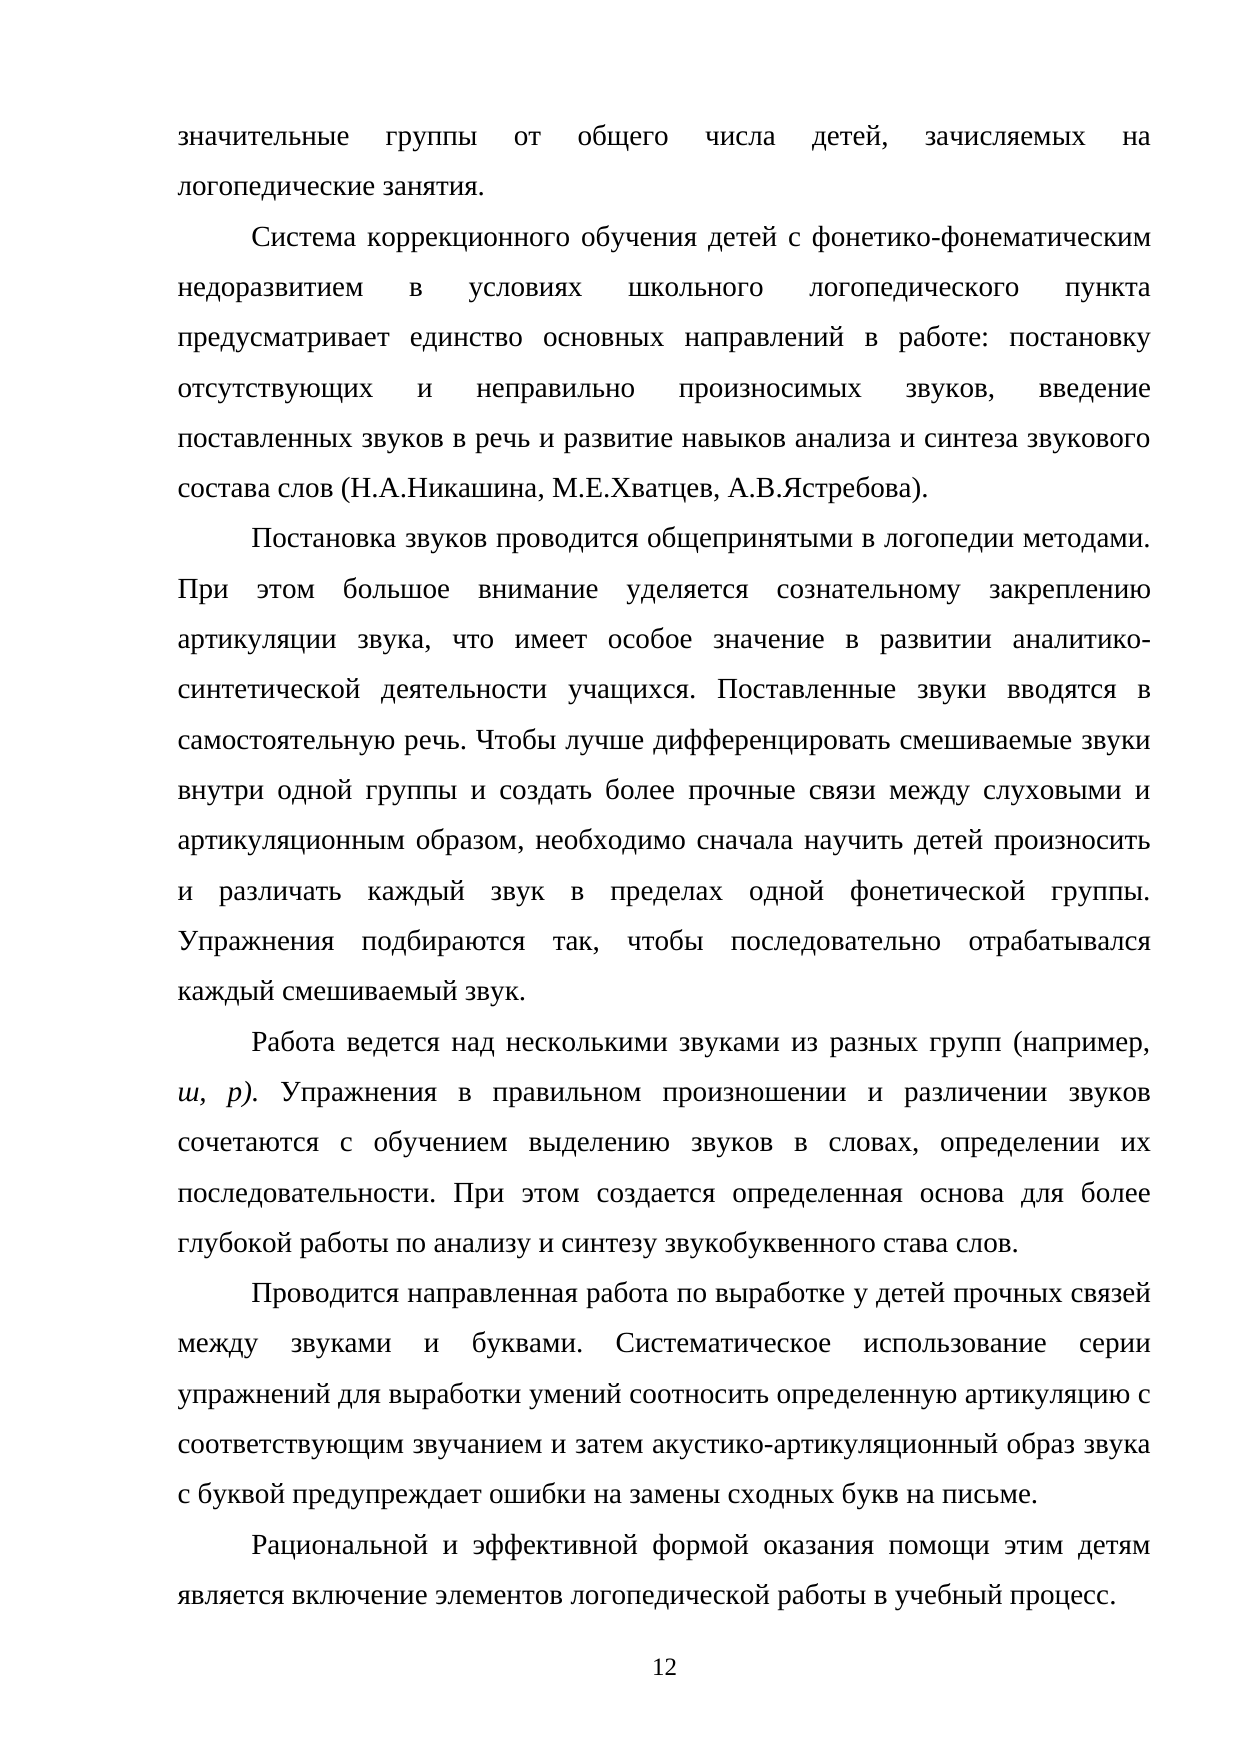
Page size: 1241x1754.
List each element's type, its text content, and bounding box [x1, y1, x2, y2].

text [177, 118, 1152, 202]
text Система коррекционного обучения детей с фонетико-фонематическим недоразвитием в условиях школьного логопедического пункта предусматривает единство основных направлений в работе: постановку отсутствующих и неправильно произносимых звуков, введение поставленных звуков в речь и развитие навыков анализа и синтеза звукового состава слов (Н.А.Никашина, М.Е.Хватцев, А.В.Ястребова). [177, 219, 1152, 504]
text Работа ведется над несколькими звуками из разных групп (например, ш, р). Упражнения в правильном произношении и различении звуков сочетаются с обучением выделению звуков в словах, определении их последовательности. При этом создается определенная основа для более глубокой работы по анализу и синтезу звукобуквенного става слов. [177, 1024, 1152, 1258]
text Рациональной и эффективной формой оказания помощи этим детям является включение элементов логопедической работы в учебный процесс. [177, 1527, 1152, 1611]
text Проводится направленная работа по выработке у детей прочных связей между звуками и буквами. Систематическое использование серии упражнений для выработки умений соотносить определенную артикуляцию с соответствующим звучанием и затем акустико-артикуляционный образ звука с буквой предупреждает ошибки на замены сходных букв на письме. [177, 1275, 1152, 1510]
text Постановка звуков проводится общепринятыми в логопедии методами. При этом большое внимание уделяется сознательному закреплению артикуляции звука, что имеет особое значение в развитии аналитико-синтетической деятельности учащихся. Поставленные звуки вводятся в самостоятельную речь. Чтобы лучше дифференцировать смешиваемые звуки внутри одной группы и создать более прочные связи между слуховыми и артикуляционным образом, необходимо сначала научить детей произносить и различать каждый звук в пределах одной фонетической группы. Упражнения подбираются так, чтобы последовательно отрабатывался каждый смешиваемый звук. [177, 521, 1152, 1007]
